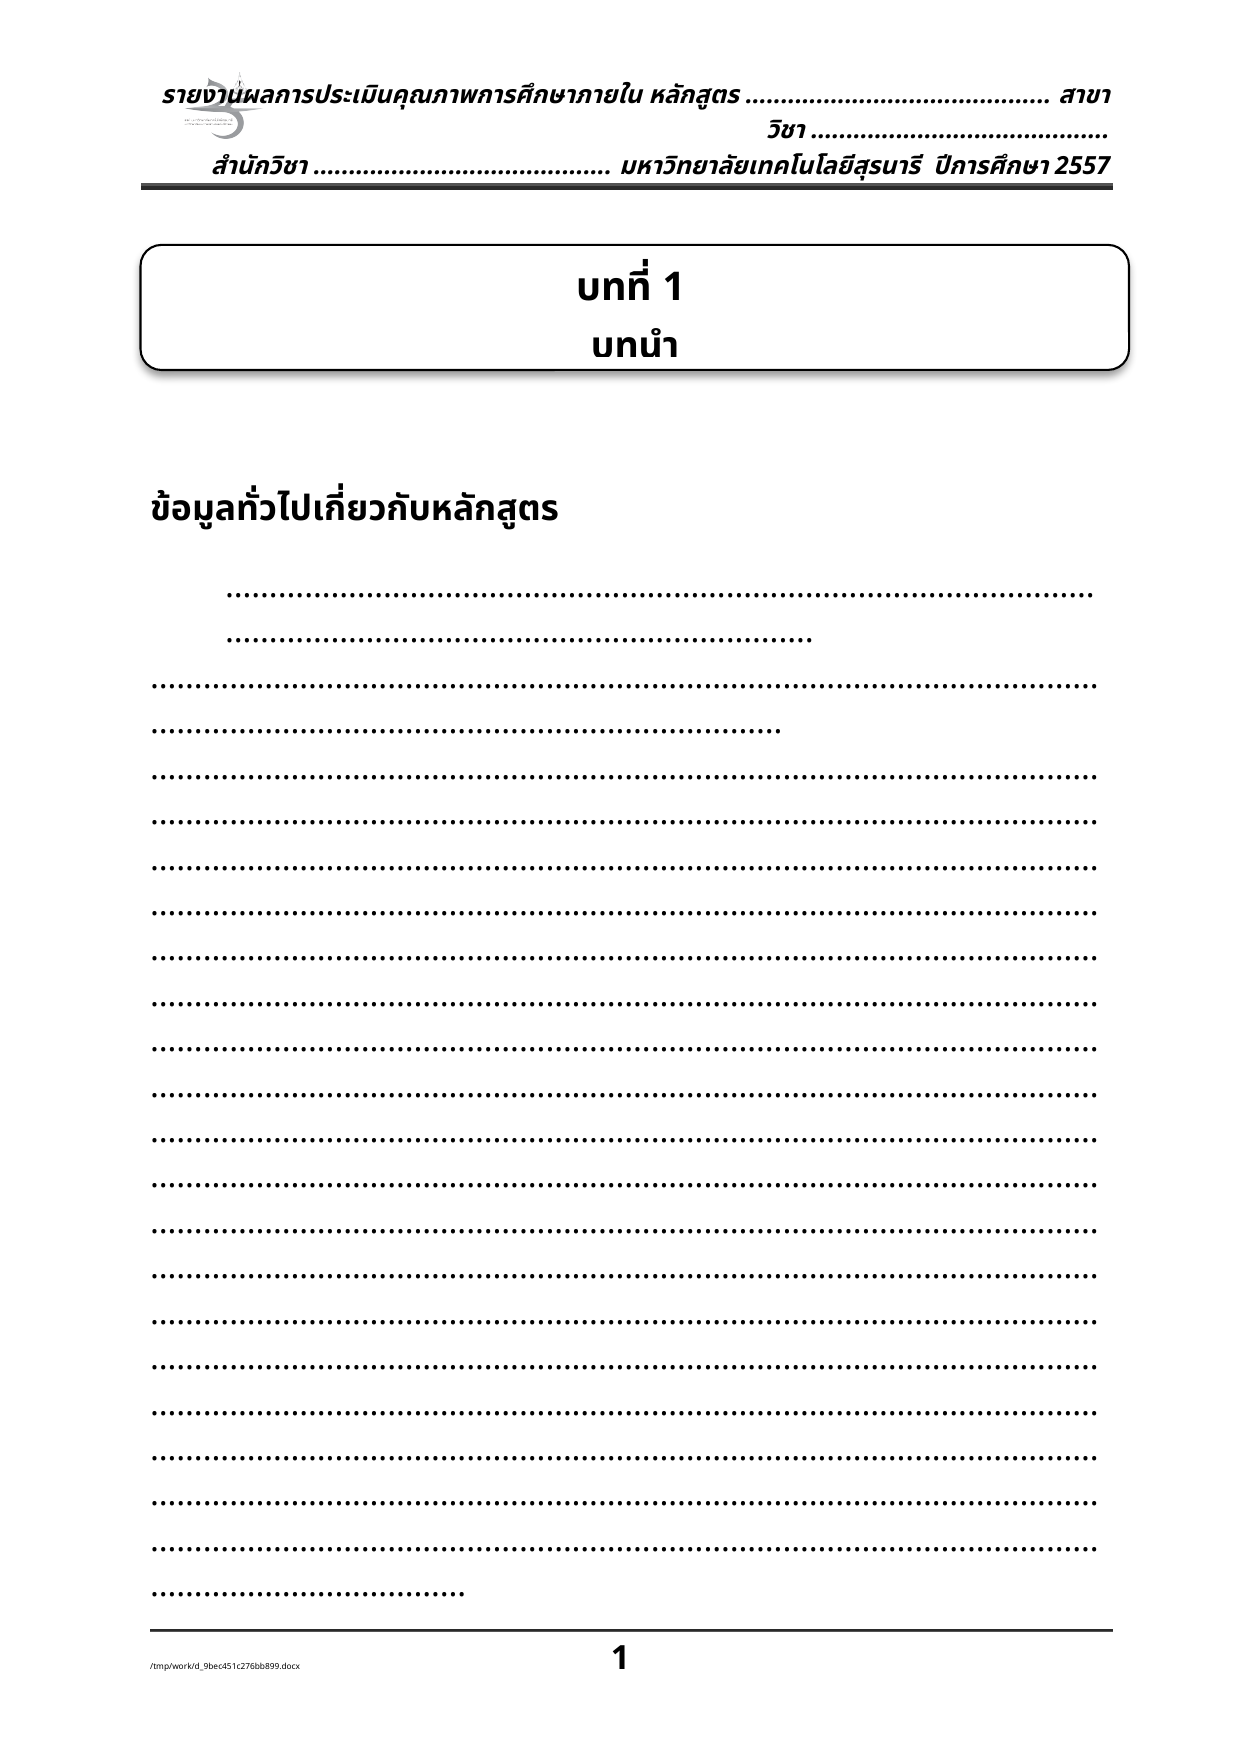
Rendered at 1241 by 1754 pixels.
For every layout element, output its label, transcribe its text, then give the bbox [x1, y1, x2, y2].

text ข้อมูลทั่วไปเกี่ยวกับหลักสูตร [150, 483, 1113, 537]
text ……………………………………………………………………………………………………………………………………………………………… [150, 653, 1113, 743]
list …………………………………………………………………………………………………………………………………………………. [225, 562, 1113, 653]
picture [184, 72, 264, 139]
text ……………………………………………………………………………………………………………………………………………………………………………………………………………………………………………………………………………………………………………………………………………………………………………………………………………………………………………………………………………………………………………………………………………………………………………………………………………………………………………………………………………………………………………………………………………………………………………………………………………………………………………………………………………………………………………………………………………………………………………………………………………………………………………………………………………………………………………………………………………………………………………………………………………………………………………………………………………………………………………………………………………………………………………………………………………………………………………………………………………………………………………………………………………………………………………………………………………………………………………………………………………………………………………………………………………………………………………………………………………………………… [150, 743, 1113, 1606]
